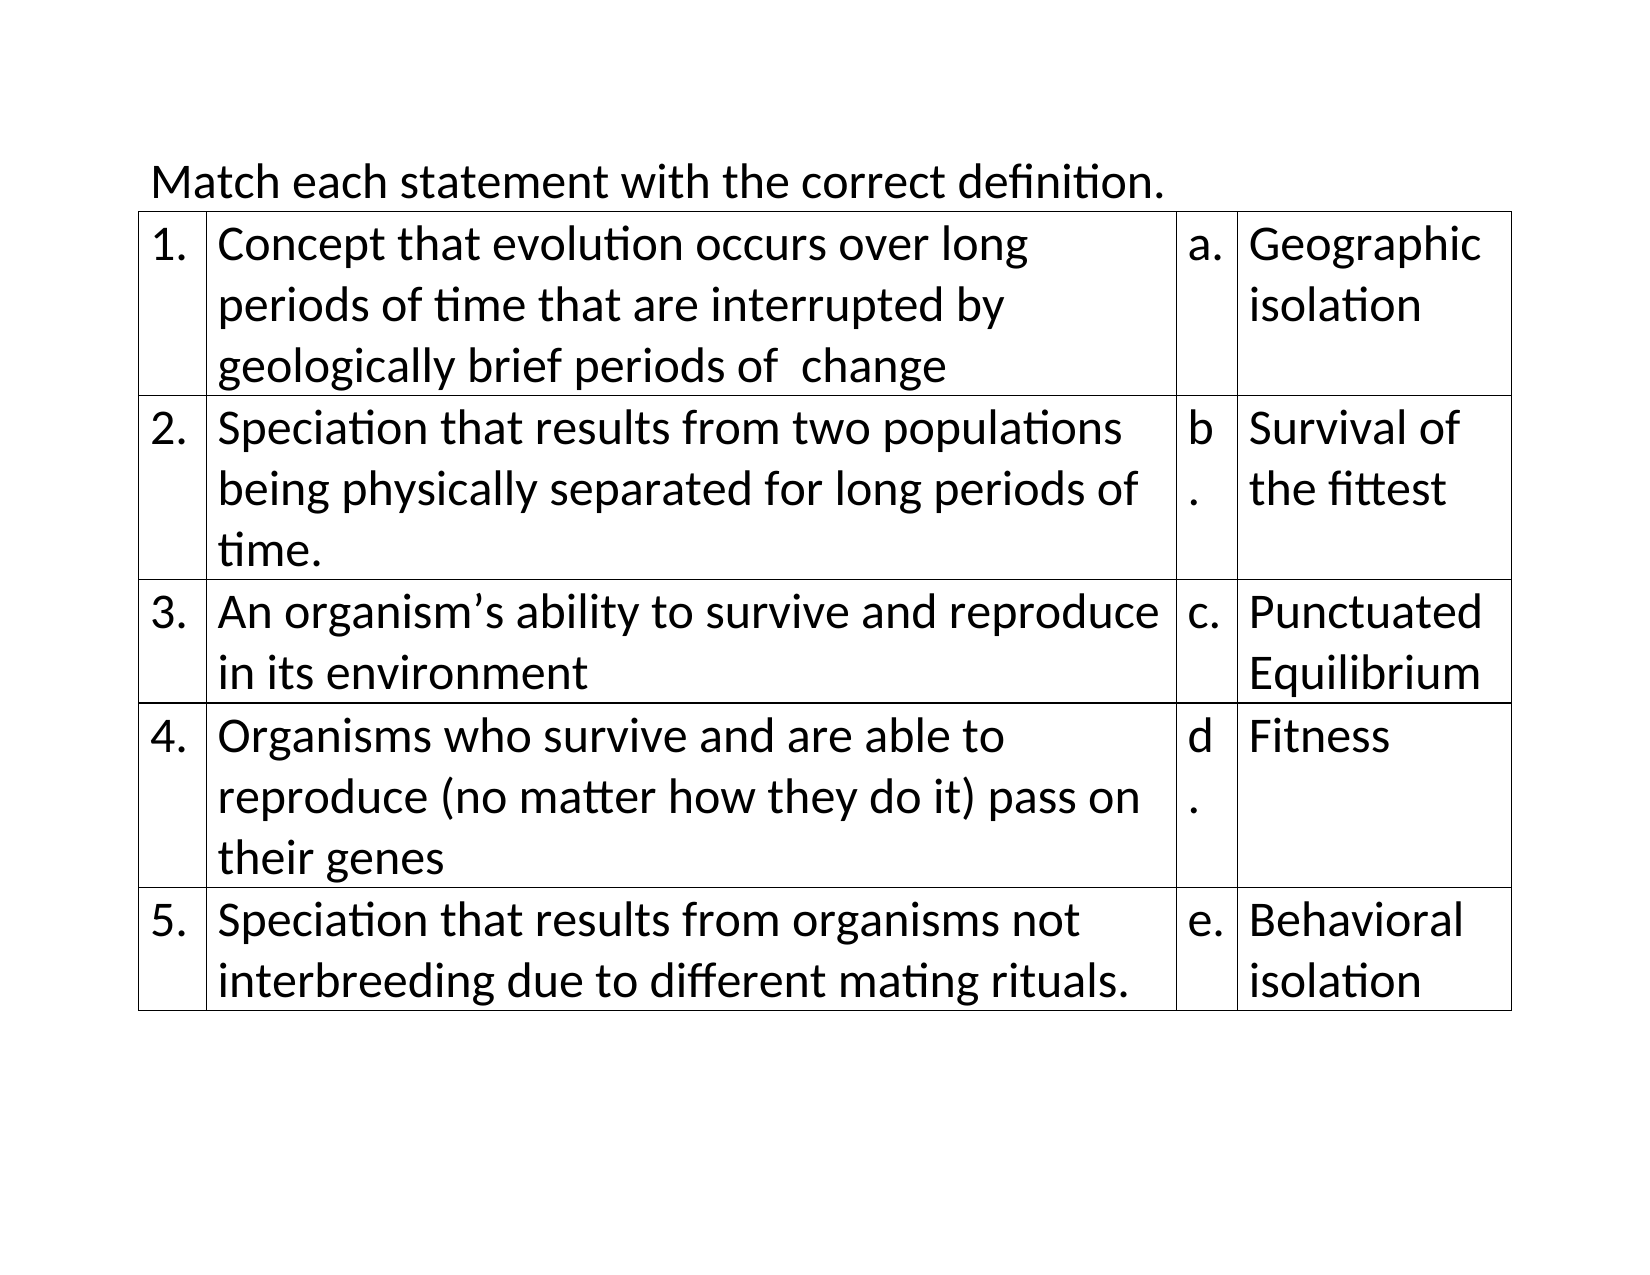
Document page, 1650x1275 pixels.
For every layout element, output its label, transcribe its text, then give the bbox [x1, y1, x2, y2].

table_cell Speciation that results from two populations being physically separated for long periods of time. [207, 396, 1176, 579]
table_header Concept that evolution occurs over long periods of time that are interrupted by geologically brief periods of change [207, 212, 1176, 395]
table_cell 4. [139, 704, 206, 887]
table_cell e. [1177, 888, 1237, 1010]
table_cell Speciation that results from organisms not interbreeding due to different mating rituals. [207, 888, 1176, 1010]
table_header a. [1177, 212, 1237, 395]
table_cell 3. [139, 580, 206, 702]
table_cell b. [1177, 396, 1237, 579]
table_cell 5. [139, 888, 206, 1010]
table_header 1. [139, 212, 206, 395]
text Match each statement with the correct definition. [150, 150, 1500, 211]
table_cell Behavioral isolation [1238, 888, 1511, 1010]
table_cell Organisms who survive and are able to reproduce (no matter how they do it) pass on their genes [207, 704, 1176, 887]
table_cell d. [1177, 704, 1237, 887]
table_cell An organism’s ability to survive and reproduce in its environment [207, 580, 1176, 702]
table_cell 2. [139, 396, 206, 579]
table_header Geographic isolation [1238, 212, 1511, 395]
table_cell Punctuated Equilibrium [1238, 580, 1511, 702]
table_cell c. [1177, 580, 1237, 702]
table_cell Survival of the fittest [1238, 396, 1511, 579]
table_cell Fitness [1238, 704, 1511, 887]
